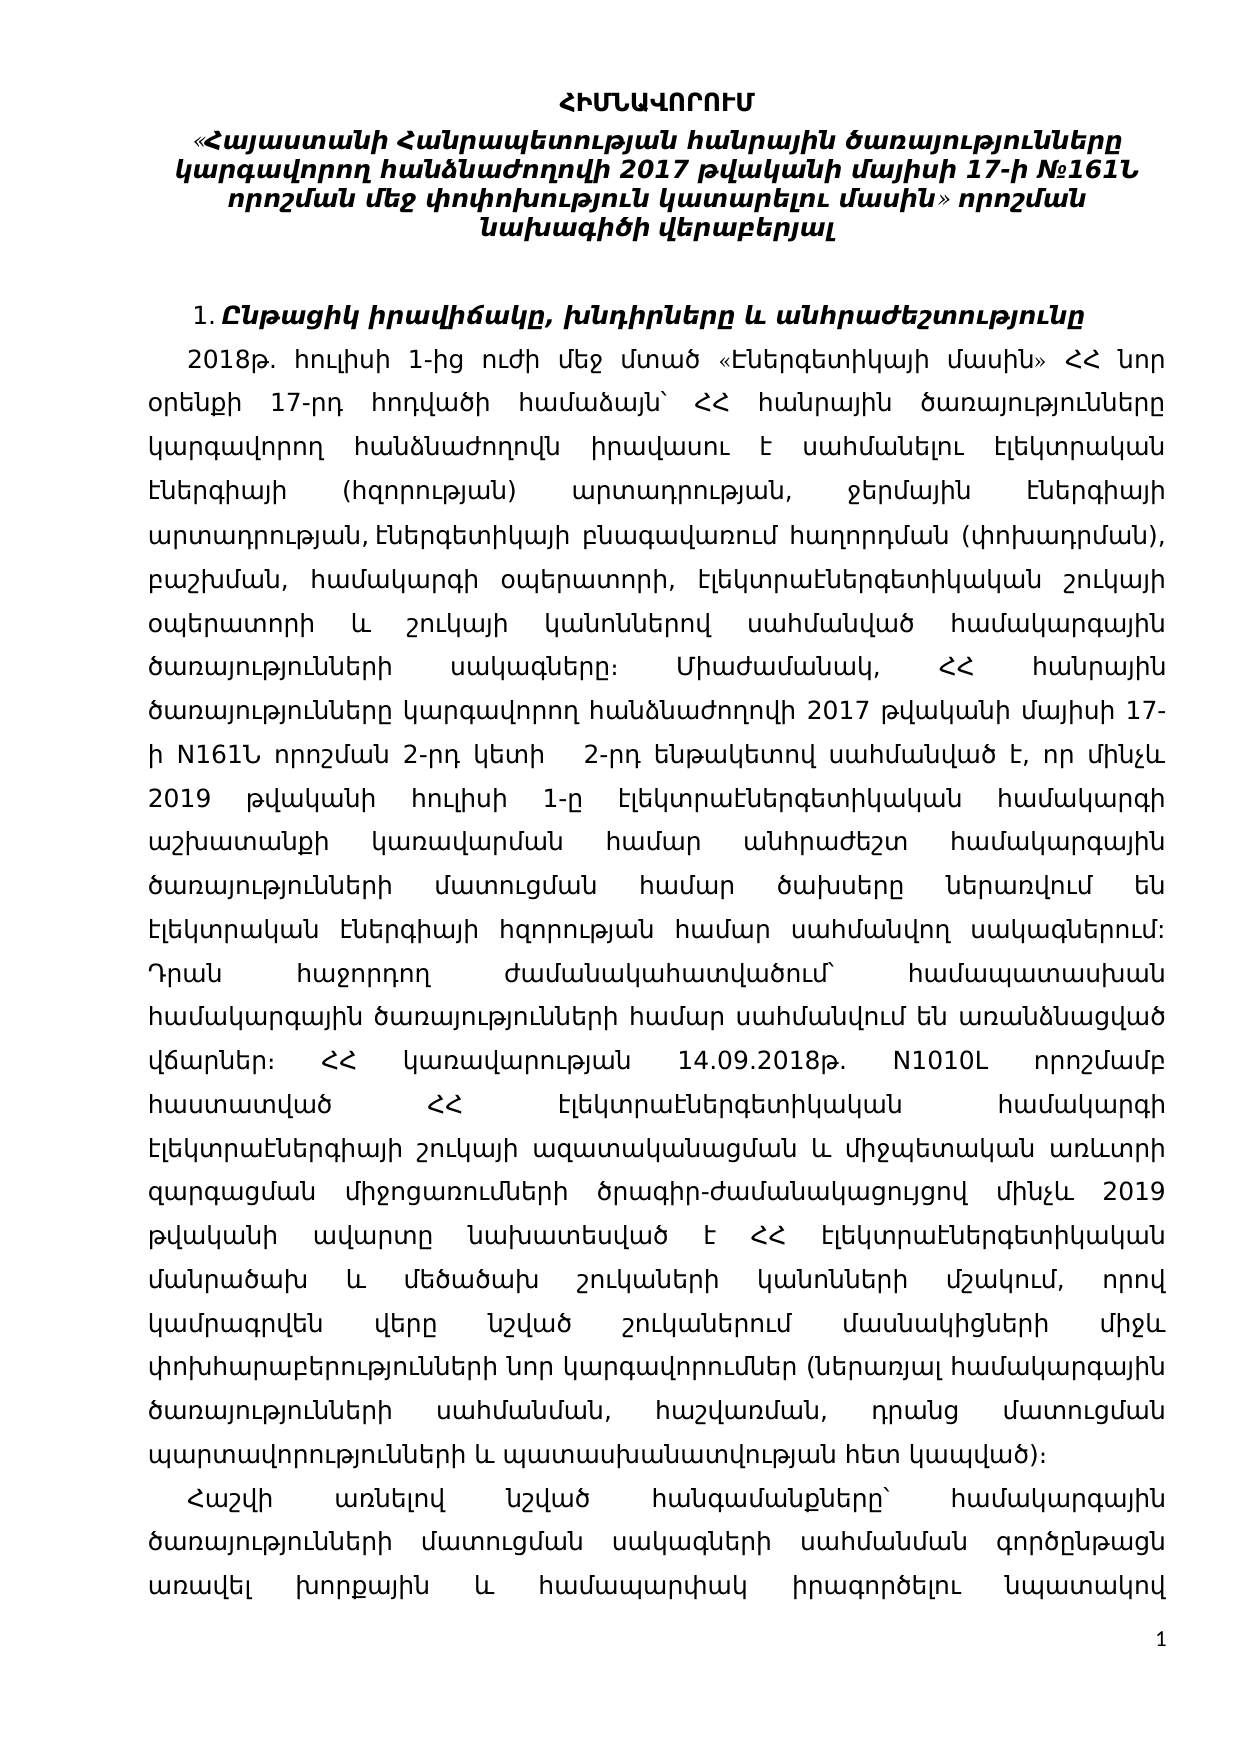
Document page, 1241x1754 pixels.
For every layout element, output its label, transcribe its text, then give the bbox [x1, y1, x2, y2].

text Հայաստանի Հանրապետության հանրային ծառայությունները կարգավորող հանձնաժողովի 2017 թվականի մայիսի 17-ի №161Ն որոշման մեջ փոփոխություն կատարելու մասին որոշման նախագիծի վերաբերյալ [148, 126, 1167, 243]
text ՀԻՄՆԱՎՈՐՈՒՄ [148, 89, 1167, 118]
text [148, 1484, 1167, 1600]
text 2018թ. հուլիսի 1-ից ուժի մեջ մտած Էներգետիկայի մասին ՀՀ նոր օրենքի 17-րդ հոդվածի համաձայն՝ ՀՀ հանրային ծառայությունները կարգավորող հանձնաժողովն իրավասու է սահմանելու էլեկտրական էներգիայի (հզորության) արտադրության, ջերմային էներգիայի արտադրության, էներգետիկայի բնագավառում հաղորդման (փոխադրման), բաշխման, համակարգի օպերատորի, էլեկտրաէներգետիկական շուկայի օպերատորի և շուկայի կանոններով սահմանված համակարգային ծառայությունների սակագները։ Միաժամանակ, ՀՀ հանրային ծառայությունները կարգավորող հանձնաժողովի 2017 թվականի մայիսի 17-ի N161Ն որոշման 2-րդ կետի 2-րդ ենթակետով սահմանված է, որ մինչև 2019 թվականի հուլիսի 1-ը էլեկտրաէներգետիկական համակարգի աշխատանքի կառավարման համար անհրաժեշտ համակարգային ծառայությունների մատուցման համար ծախսերը ներառվում են էլեկտրական էներգիայի հզորության համար սահմանվող սակագներում: Դրան հաջորդող ժամանակահատվածում՝ համապատասխան համակարգային ծառայությունների համար սահմանվում են առանձնացված վճարներ։ ՀՀ կառավարության 14.09.2018թ. N1010Լ որոշմամբ հաստատված ՀՀ էլեկտրաէներգետիկական համակարգի էլեկտրաէներգիայի շուկայի ազատականացման և միջպետական առևտրի զարգացման միջոցառումների ծրագիր-ժամանակացույցով մինչև 2019 թվականի ավարտը նախատեսված է ՀՀ էլեկտրաէներգետիկական մանրածախ և մեծածախ շուկաների կանոնների մշակում, որով կամրագրվեն վերը նշված շուկաներում մասնակիցների միջև փոխհարաբերությունների նոր կարգավորումներ (ներառյալ համակարգային ծառայությունների սահմանման, հաշվառման, դրանց մատուցման պարտավորությունների և պատասխանատվության հետ կապված)։ [148, 345, 1167, 1469]
list Ընթացիկ իրավիճակը, խնդիրները և անհրաժեշտությունը [148, 301, 1167, 330]
